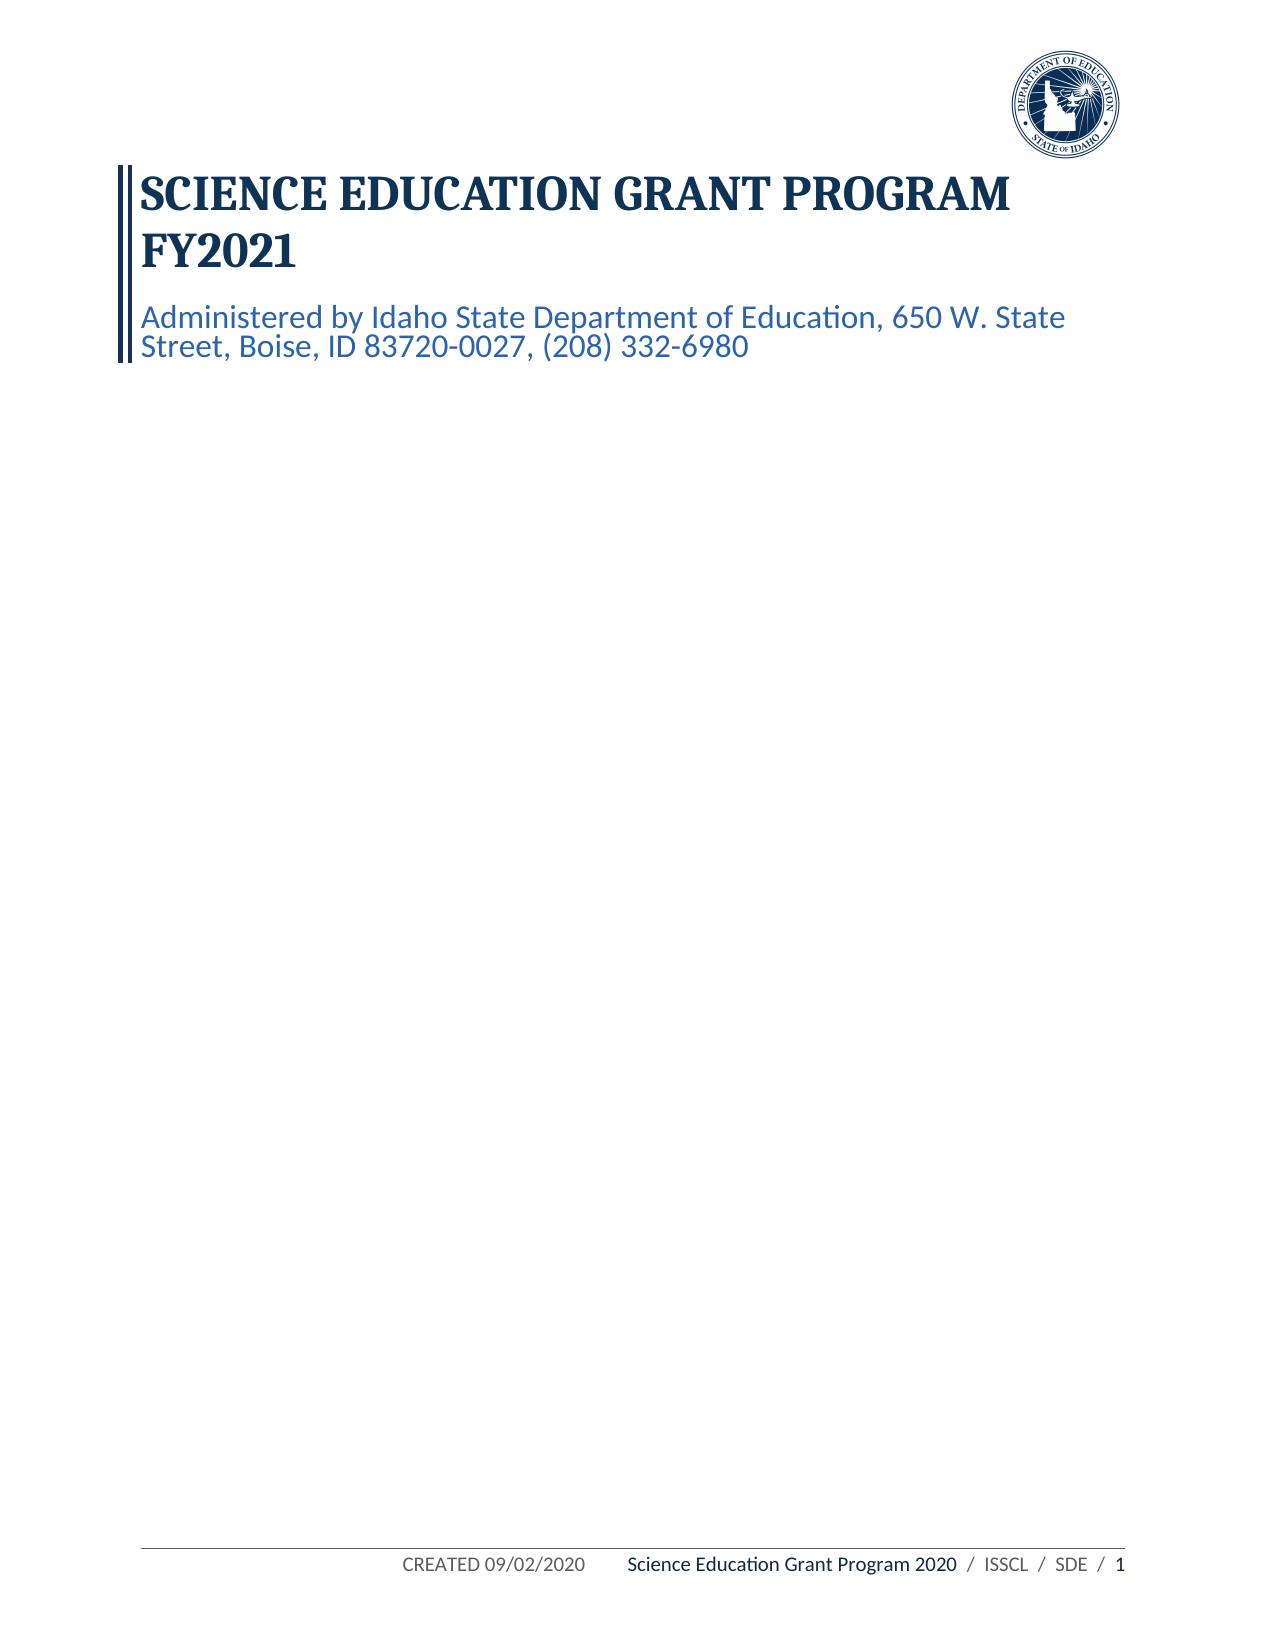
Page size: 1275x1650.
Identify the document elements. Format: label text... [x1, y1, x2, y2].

title SCIENCE EDUCATION GRANT PROGRAM FY2021 [141, 165, 1125, 280]
subtitle Administered by Idaho State Department of Education, 650 W. State Street, Boise, ID 83720-0027, (208) 332-6980 [132, 305, 1125, 363]
picture [1005, 45, 1125, 165]
